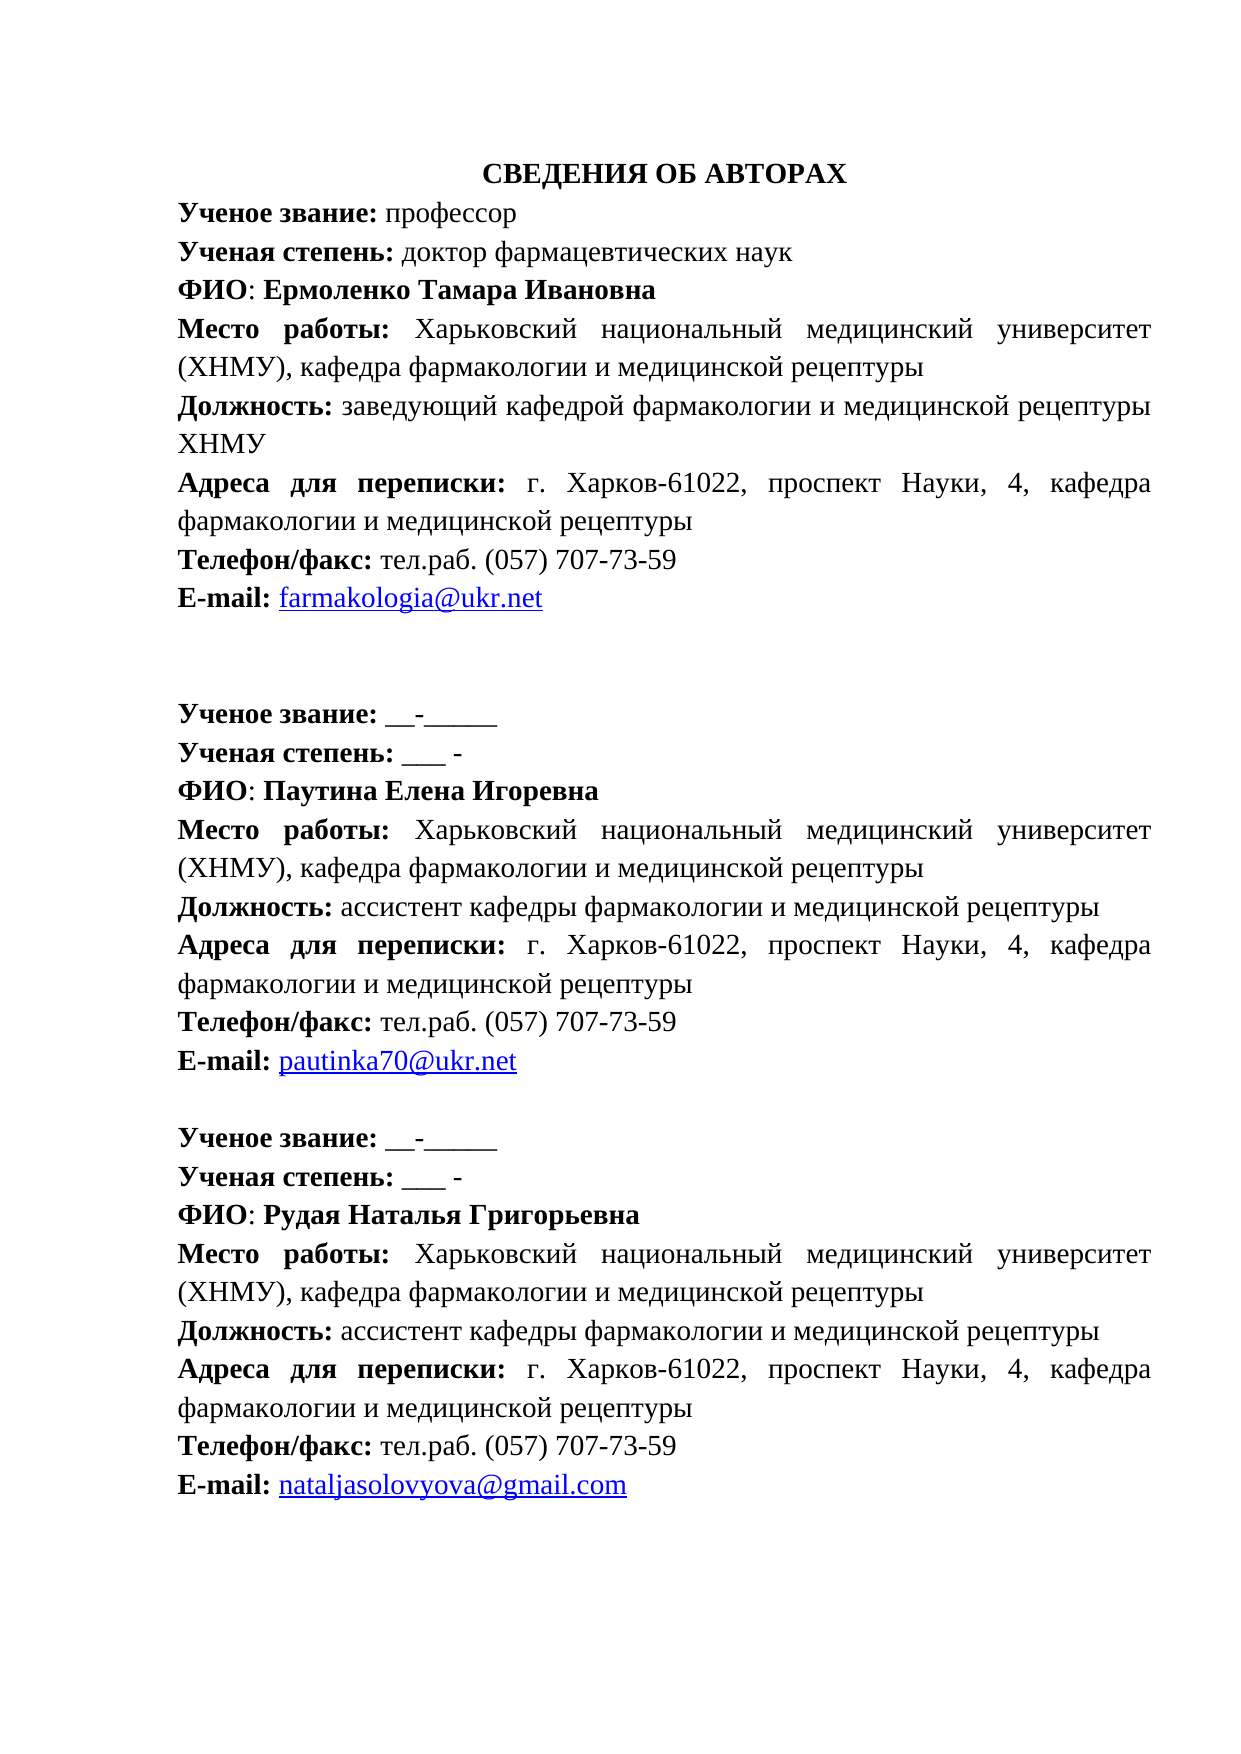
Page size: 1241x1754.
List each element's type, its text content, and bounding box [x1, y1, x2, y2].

text Адреса для переписки: г. Харков-61022, проспект Науки, 4, кафедра фармакологии и медицинской рецептуры [177, 465, 1152, 537]
text Ученое звание: __-_____ [177, 696, 1152, 730]
text Должность: заведующий кафедрой фармакологии и медицинской рецептуры ХНМУ [177, 388, 1152, 460]
text Место работы: Харьковский национальный медицинский университет (ХНМУ), кафедра фармакологии и медицинской рецептуры [177, 1236, 1152, 1308]
text Телефон/факс: тел.раб. (057) 707-73-59 [177, 1428, 1152, 1462]
subtitle СВЕДЕНИЯ ОБ АВТОРАХ [177, 157, 1152, 190]
text Адреса для переписки: г. Харков-61022, проспект Науки, 4, кафедра фармакологии и медицинской рецептуры [177, 927, 1152, 999]
text E-mail: nataljasolovyova@gmail.com [177, 1467, 1152, 1501]
text Телефон/факс: тел.раб. (057) 707-73-59 [177, 542, 1152, 576]
text Ученое звание: профессор [177, 195, 1152, 229]
text E-mail: pautinka70@ukr.net [177, 1043, 1152, 1077]
text Место работы: Харьковский национальный медицинский университет (ХНМУ), кафедра фармакологии и медицинской рецептуры [177, 812, 1152, 884]
text Адреса для переписки: г. Харков-61022, проспект Науки, 4, кафедра фармакологии и медицинской рецептуры [177, 1351, 1152, 1423]
text ФИО: Паутина Елена Игоревна [177, 773, 1152, 807]
text Должность: ассистент кафедры фармакологии и медицинской рецептуры [177, 1313, 1152, 1346]
text Место работы: Харьковский национальный медицинский университет (ХНМУ), кафедра фармакологии и медицинской рецептуры [177, 311, 1152, 383]
text E-mail: farmakologia@ukr.net [177, 581, 1152, 614]
text Ученая степень: доктор фармацевтических наук [177, 234, 1152, 267]
text ФИО: Ермоленко Тамара Ивановна [177, 272, 1152, 306]
text Ученая степень: ___ - [177, 735, 1152, 768]
text Ученое звание: __-_____ [177, 1120, 1152, 1154]
text Телефон/факс: тел.раб. (057) 707-73-59 [177, 1004, 1152, 1038]
text ФИО: Рудая Наталья Григорьевна [177, 1197, 1152, 1231]
text Ученая степень: ___ - [177, 1159, 1152, 1192]
text Должность: ассистент кафедры фармакологии и медицинской рецептуры [177, 889, 1152, 922]
